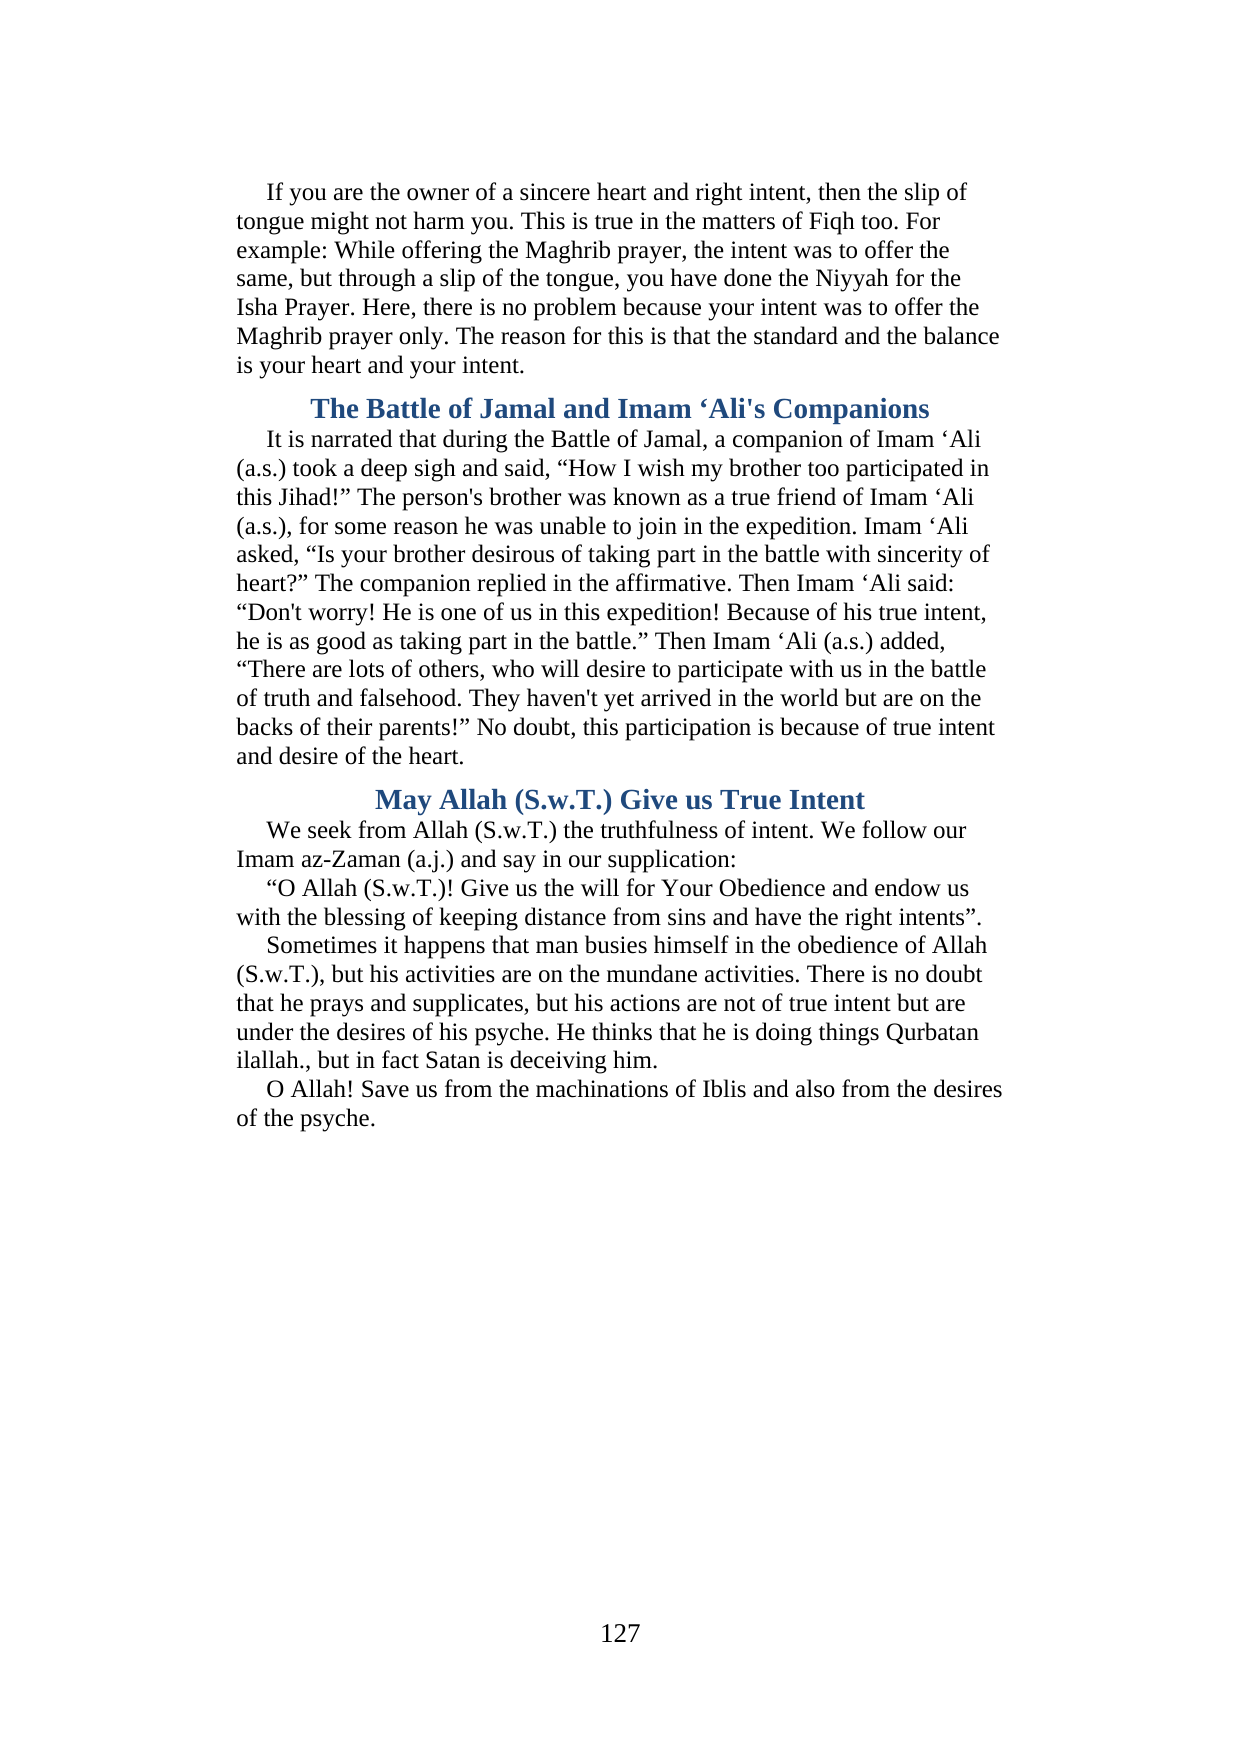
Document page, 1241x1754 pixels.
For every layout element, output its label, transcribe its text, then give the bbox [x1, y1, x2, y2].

text O Allah! Save us from the machinations of Iblis and also from the desires of the psyche. [236, 1074, 1004, 1132]
text “O Allah (S.w.T.)! Give us the will for Your Obedience and endow us with the blessing of keeping distance from sins and have the right intents”. [236, 873, 1004, 931]
text We seek from Allah (S.w.T.) the truthfulness of intent. We follow our Imam az-Zaman (a.j.) and say in our supplication: [236, 816, 1004, 873]
text If you are the owner of a sincere heart and right intent, then the slip of tongue might not harm you. This is true in the matters of Fiqh too. For example: While offering the Maghrib prayer, the intent was to offer the same, but through a slip of the tongue, you have done the Niyyah for the Isha Prayer. Here, there is no problem because your intent was to offer the Maghrib prayer only. The reason for this is that the standard and the balance is your heart and your intent. [236, 177, 1004, 378]
text It is narrated that during the Battle of Jamal, a companion of Imam ‘Ali (a.s.) took a deep sigh and said, “How I wish my brother too participated in this Jihad!” The person's brother was known as a true friend of Imam ‘Ali (a.s.), for some reason he was unable to join in the expedition. Imam ‘Ali asked, “Is your brother desirous of taking part in the battle with sincerity of heart?” The companion replied in the affirmative. Then Imam ‘Ali said: “Don't worry! He is one of us in this expedition! Because of his true intent, he is as good as taking part in the battle.” Then Imam ‘Ali (a.s.) added, “There are lots of others, who will desire to participate with us in the battle of truth and falsehood. They haven't yet arrived in the world but are on the backs of their parents!” No doubt, this participation is because of true intent and desire of the heart. [236, 424, 1004, 769]
text Sometimes it happens that man busies himself in the obedience of Allah (S.w.T.), but his activities are on the mundane activities. There is no doubt that he prays and supplicates, but his actions are not of true intent but are under the desires of his psyche. He thinks that he is doing things Qurbatan ilallah., but in fact Satan is deceiving him. [236, 931, 1004, 1074]
subtitle May Allah (S.w.T.) Give us True Intent [236, 782, 1004, 816]
subtitle The Battle of Jamal and Imam ‘Ali's Companions [236, 391, 1004, 424]
